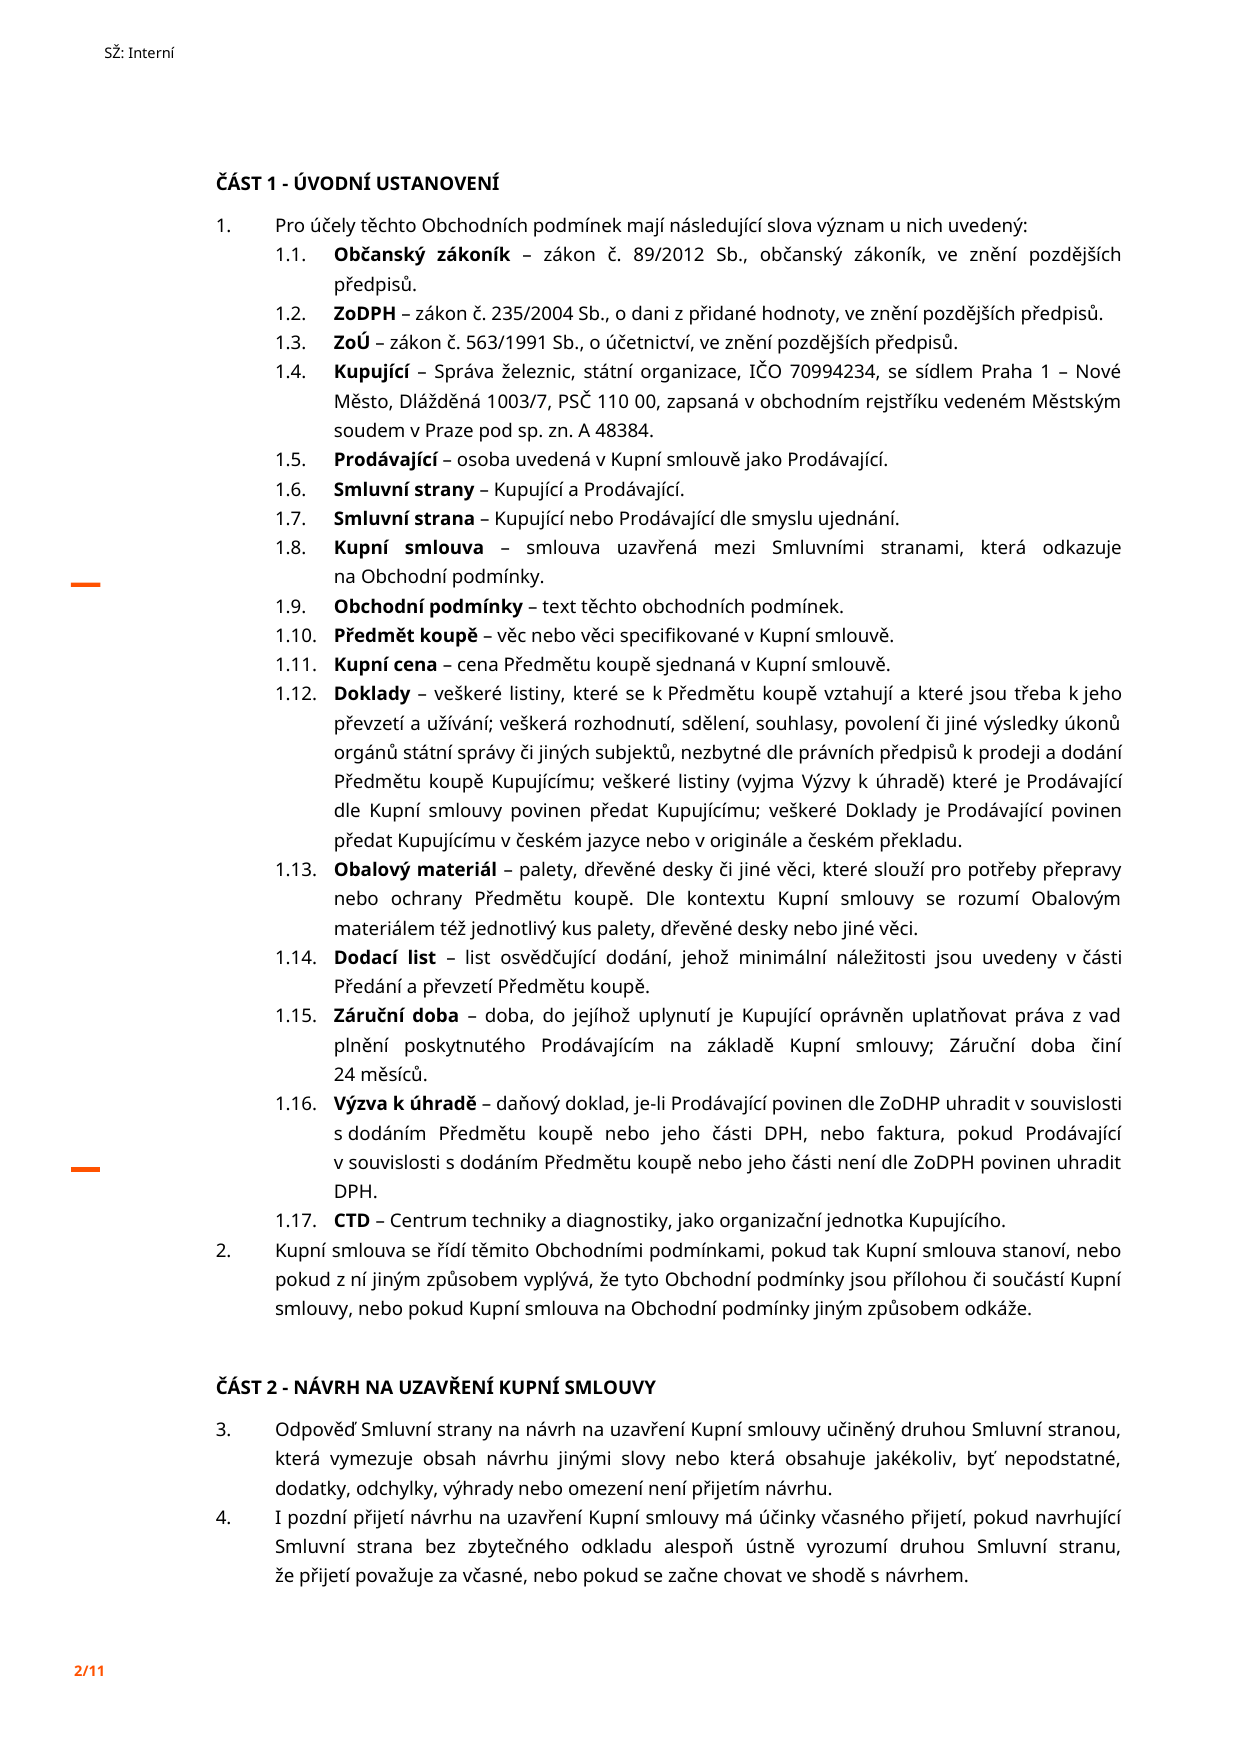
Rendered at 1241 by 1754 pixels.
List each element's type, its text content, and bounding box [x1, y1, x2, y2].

list Výzva k úhradě – daňový doklad, je-li Prodávající povinen dle ZoDHP uhradit v souvislosti s dodáním Předmětu koupě nebo jeho části DPH, nebo faktura, pokud Prodávající v souvislosti s dodáním Předmětu koupě nebo jeho části není dle ZoDPH povinen uhradit DPH. [275, 1091, 1122, 1204]
list Prodávající – osoba uvedená v Kupní smlouvě jako Prodávající. [275, 447, 1122, 472]
list NÁVRH NA UZAVŘENÍ KUPNÍ SMLOUVY [216, 1375, 1122, 1400]
list Kupní cena – cena Předmětu koupě sjednaná v Kupní smlouvě. [275, 651, 1122, 677]
list Smluvní strany – Kupující a Prodávající. [275, 476, 1122, 501]
list Občanský zákoník – zákon č. 89/2012 Sb., občanský zákoník, ve znění pozdějších předpisů. [275, 242, 1122, 296]
list Doklady – veškeré listiny, které se k Předmětu koupě vztahují a které jsou třeba k jeho převzetí a užívání; veškerá rozhodnutí, sdělení, souhlasy, povolení či jiné výsledky úkonů orgánů státní správy či jiných subjektů, nezbytné dle právních předpisů k prodeji a dodání Předmětu koupě Kupujícímu; veškeré listiny (vyjma Výzvy k úhradě) které je Prodávající dle Kupní smlouvy povinen předat Kupujícímu; veškeré Doklady je Prodávající povinen předat Kupujícímu v českém jazyce nebo v originále a českém překladu. [275, 681, 1122, 853]
list Obchodní podmínky – text těchto obchodních podmínek. [275, 593, 1122, 618]
list Obalový materiál – palety, dřevěné desky či jiné věci, které slouží pro potřeby přepravy nebo ochrany Předmětu koupě. Dle kontextu Kupní smlouvy se rozumí Obalovým materiálem též jednotlivý kus palety, dřevěné desky nebo jiné věci. [275, 856, 1122, 940]
list Kupující – Správa železnic, státní organizace, IČO 70994234, se sídlem Praha 1 – Nové Město, Dlážděná 1003/7, PSČ 110 00, zapsaná v obchodním rejstříku vedeném Městským soudem v Praze pod sp. zn. A 48384. [275, 359, 1122, 443]
list ZoÚ – zákon č. 563/1991 Sb., o účetnictví, ve znění pozdějších předpisů. [275, 329, 1122, 355]
list CTD – Centrum techniky a diagnostiky, jako organizační jednotka Kupujícího. [275, 1208, 1122, 1233]
list Záruční doba – doba, do jejíhož uplynutí je Kupující oprávněn uplatňovat práva z vad plnění poskytnutého Prodávajícím na základě Kupní smlouvy; Záruční doba činí 24 měsíců. [275, 1003, 1122, 1087]
list Kupní smlouva – smlouva uzavřená mezi Smluvními stranami, která odkazuje na Obchodní podmínky. [275, 534, 1122, 589]
list Smluvní strana – Kupující nebo Prodávající dle smyslu ujednání. [275, 505, 1122, 531]
list Dodací list – list osvědčující dodání, jehož minimální náležitosti jsou uvedeny v části Předání a převzetí Předmětu koupě. [275, 944, 1122, 999]
list Odpověď Smluvní strany na návrh na uzavření Kupní smlouvy učiněný druhou Smluvní stranou, která vymezuje obsah návrhu jinými slovy nebo která obsahuje jakékoliv, byť nepodstatné, dodatky, odchylky, výhrady nebo omezení není přijetím návrhu. [216, 1416, 1122, 1501]
list Kupní smlouva se řídí těmito Obchodními podmínkami, pokud tak Kupní smlouva stanoví, nebo pokud z ní jiným způsobem vyplývá, že tyto Obchodní podmínky jsou přílohou či součástí Kupní smlouvy, nebo pokud Kupní smlouva na Obchodní podmínky jiným způsobem odkáže. [216, 1237, 1122, 1321]
list Předmět koupě – věc nebo věci specifikované v Kupní smlouvě. [275, 622, 1122, 648]
list Pro účely těchto Obchodních podmínek mají následující slova význam u nich uvedený: [216, 212, 1122, 238]
list ÚVODNÍ USTANOVENÍ [216, 171, 1122, 196]
list ZoDPH – zákon č. 235/2004 Sb., o dani z přidané hodnoty, ve znění pozdějších předpisů. [275, 300, 1122, 326]
list I pozdní přijetí návrhu na uzavření Kupní smlouvy má účinky včasného přijetí, pokud navrhující Smluvní strana bez zbytečného odkladu alespoň ústně vyrozumí druhou Smluvní stranu, že přijetí považuje za včasné, nebo pokud se začne chovat ve shodě s návrhem. [216, 1504, 1122, 1588]
